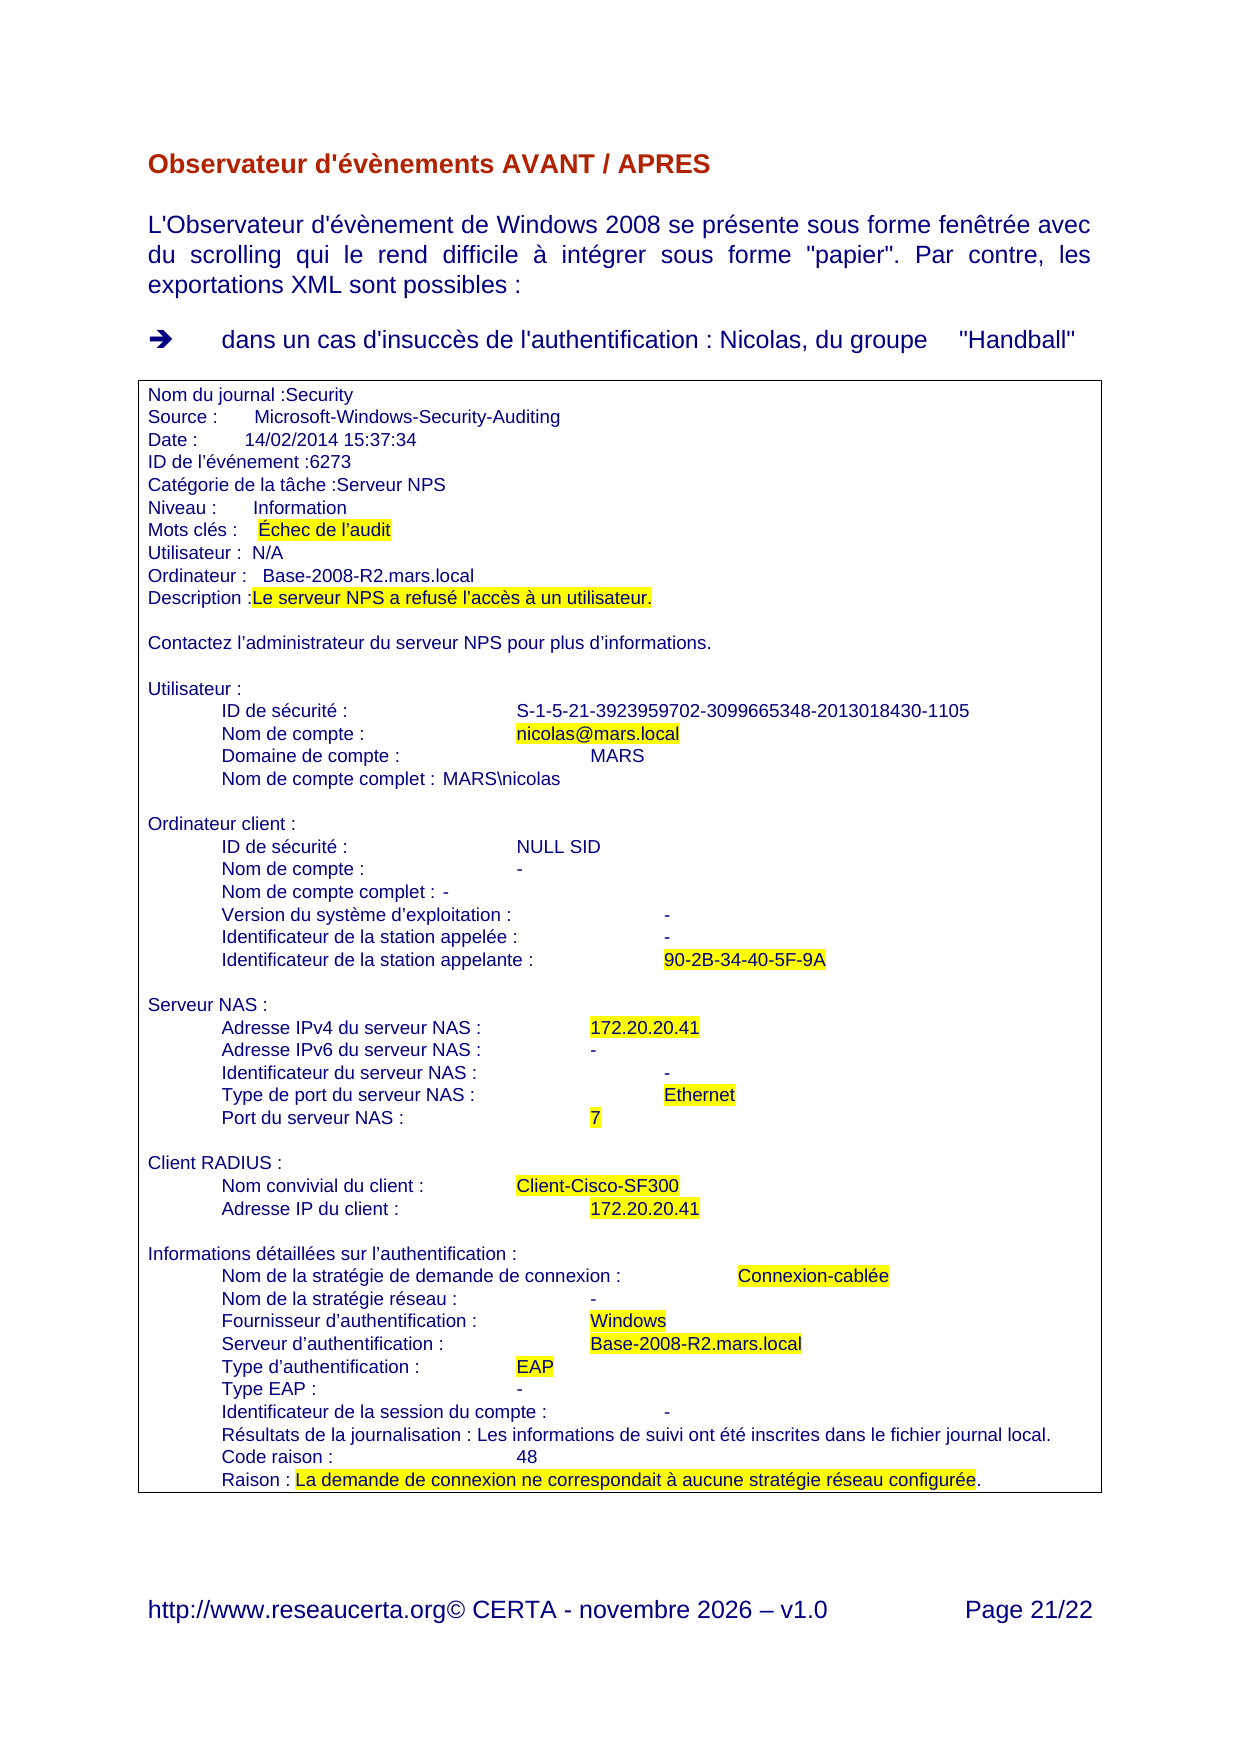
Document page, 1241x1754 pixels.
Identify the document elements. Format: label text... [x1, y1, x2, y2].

text Serveur d’authentification : Base-2008-R2.mars.local [139, 1330, 1101, 1352]
text Type de port du serveur NAS : Ethernet [139, 1081, 1101, 1104]
text Serveur NAS : [139, 991, 1101, 1013]
text Domaine de compte : MARS [139, 742, 1101, 765]
text Fournisseur d’authentification : Windows [139, 1307, 1101, 1330]
text Description :Le serveur NPS a refusé l’accès à un utilisateur. [139, 584, 1101, 608]
text Identificateur de la station appelée : - [139, 923, 1101, 946]
text Mots clés : Échec de l’audit [139, 516, 1101, 539]
text Nom du journal :Security [139, 381, 1101, 403]
text Utilisateur : [139, 674, 1101, 697]
text Client RADIUS : [139, 1149, 1101, 1172]
text Identificateur de la session du compte : - [139, 1398, 1101, 1420]
text Résultats de la journalisation : Les informations de suivi ont été inscrites dans le fichier journal local. [139, 1420, 1101, 1443]
text dans un cas d'insuccès de l'authentification : Nicolas, du groupe "Handball" [148, 325, 1092, 354]
text Ordinateur client : [139, 810, 1101, 832]
text Nom de la stratégie réseau : - [139, 1284, 1101, 1307]
text Informations détaillées sur l’authentification : [139, 1239, 1101, 1262]
text Identificateur de la station appelante : 90-2B-34-40-5F-9A [139, 946, 1101, 970]
text Date : 14/02/2014 15:37:34 [139, 426, 1101, 448]
text Nom de compte complet : - [139, 878, 1101, 900]
text Type d’authentification : EAP [139, 1352, 1101, 1375]
text Source : Microsoft-Windows-Security-Auditing [139, 403, 1101, 426]
text Ordinateur : Base-2008-R2.mars.local [139, 561, 1101, 584]
text Version du système d’exploitation : - [139, 900, 1101, 923]
text Nom de compte : - [139, 855, 1101, 878]
text Port du serveur NAS : 7 [139, 1104, 1101, 1128]
text Identificateur du serveur NAS : - [139, 1058, 1101, 1081]
text ID de sécurité : NULL SID [139, 832, 1101, 855]
text Nom de compte complet : MARS\nicolas [139, 765, 1101, 789]
text ID de l’événement :6273 [139, 448, 1101, 471]
text Nom de la stratégie de demande de connexion : Connexion-cablée [139, 1262, 1101, 1284]
text Utilisateur : N/A [139, 539, 1101, 561]
text Raison : La demande de connexion ne correspondait à aucune stratégie réseau configurée. [139, 1465, 1101, 1492]
text L'Observateur d'évènement de Windows 2008 se présente sous forme fenêtrée avec du scrolling qui le rend difficile à intégrer sous forme "papier". Par contre, les exportations XML sont possibles : [148, 210, 1092, 299]
text Adresse IP du client : 172.20.20.41 [139, 1194, 1101, 1219]
text Adresse IPv6 du serveur NAS : - [139, 1036, 1101, 1058]
text Niveau : Information [139, 493, 1101, 516]
text Adresse IPv4 du serveur NAS : 172.20.20.41 [139, 1013, 1101, 1036]
text Type EAP : - [139, 1375, 1101, 1398]
text Catégorie de la tâche :Serveur NPS [139, 471, 1101, 493]
text Contactez l’administrateur du serveur NPS pour plus d’informations. [139, 629, 1101, 654]
subtitle Observateur d'évènements AVANT / APRES [148, 148, 1092, 179]
text ID de sécurité : S-1-5-21-3923959702-3099665348-2013018430-1105 [139, 697, 1101, 719]
text Code raison : 48 [139, 1443, 1101, 1465]
text Nom de compte : nicolas@mars.local [139, 719, 1101, 742]
text Nom convivial du client : Client-Cisco-SF300 [139, 1172, 1101, 1194]
